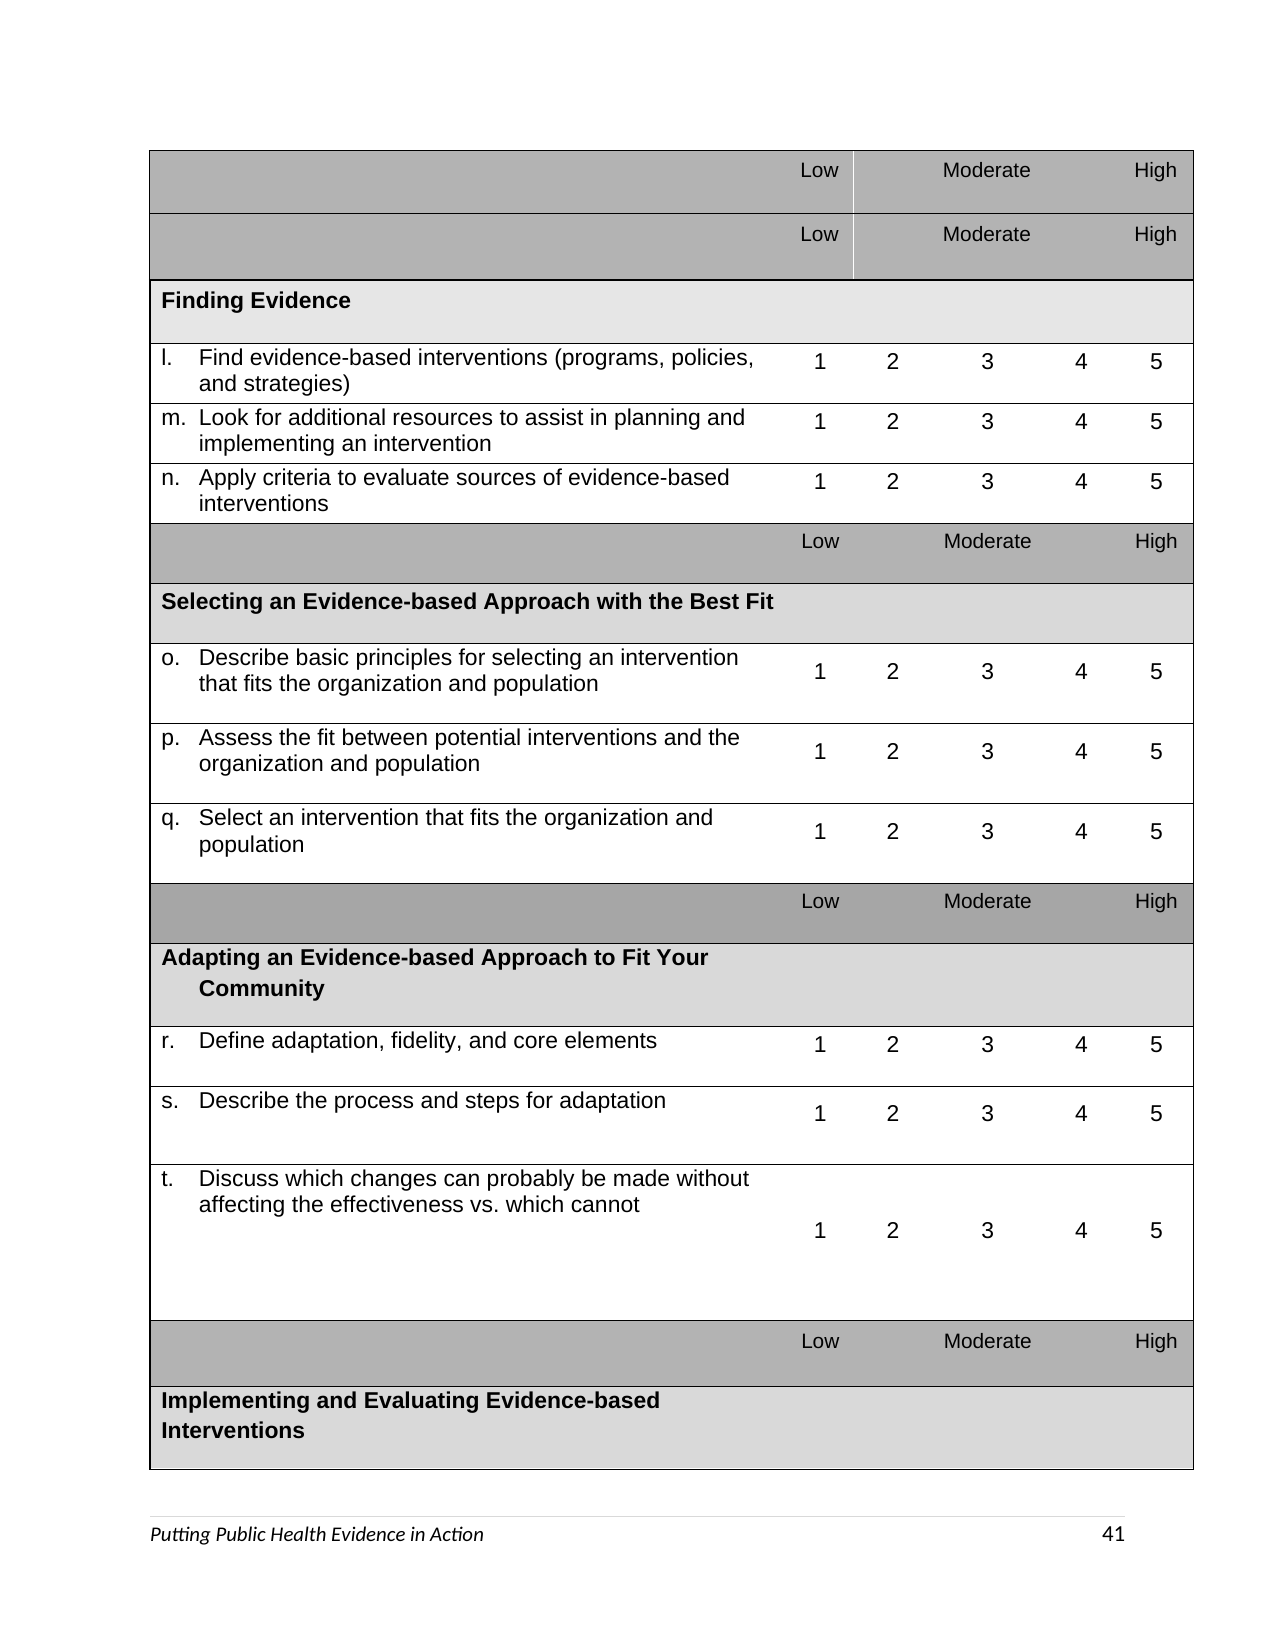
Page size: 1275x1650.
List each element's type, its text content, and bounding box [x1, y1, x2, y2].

table_cell Moderate [931, 884, 1044, 943]
table_cell [854, 944, 931, 1026]
table_header High [1118, 151, 1193, 213]
table_cell Describe the process and steps for adaptation [151, 1087, 786, 1164]
table_cell Low [785, 214, 853, 279]
table_cell 3 [931, 464, 1044, 523]
table_cell 3 [931, 804, 1044, 883]
table_cell 4 [1044, 344, 1119, 403]
table_cell Implementing and Evaluating Evidence-based Interventions [151, 1387, 786, 1468]
table_cell Describe basic principles for selecting an intervention that fits the organization and population [151, 644, 786, 723]
table_cell 1 [786, 344, 854, 403]
table_cell 5 [1119, 1027, 1193, 1086]
table_cell 3 [931, 404, 1044, 463]
table_cell 4 [1044, 1087, 1119, 1164]
table_cell [151, 1321, 786, 1386]
table_cell 4 [1044, 1027, 1119, 1086]
table_cell 5 [1119, 724, 1193, 803]
table_cell Low [786, 884, 854, 943]
table_cell [1044, 584, 1119, 643]
table_cell [931, 944, 1044, 1026]
table_cell [1044, 884, 1119, 943]
table_cell 5 [1119, 464, 1193, 523]
table_cell [786, 944, 854, 1026]
table_cell 1 [786, 464, 854, 523]
table_cell Selecting an Evidence-based Approach with the Best Fit [151, 584, 786, 643]
table_cell 5 [1119, 404, 1193, 463]
table_cell [854, 524, 931, 583]
table_cell [854, 884, 931, 943]
table_cell 2 [854, 644, 931, 723]
table_cell Look for additional resources to assist in planning and implementing an intervention [151, 404, 786, 463]
table_cell [854, 1321, 931, 1386]
table_cell High [1118, 214, 1193, 279]
table_cell 1 [786, 1165, 854, 1320]
table_cell [1044, 1387, 1119, 1468]
table_cell [1119, 584, 1193, 643]
table_cell 1 [786, 1087, 854, 1164]
table_cell 2 [854, 1087, 931, 1164]
table_cell 3 [931, 644, 1044, 723]
table_cell 1 [786, 804, 854, 883]
table_cell Moderate [931, 524, 1044, 583]
table_header Low [785, 151, 853, 213]
table_cell 4 [1044, 464, 1119, 523]
table_cell 4 [1044, 724, 1119, 803]
table_cell Low [786, 1321, 854, 1386]
table_header [854, 151, 930, 213]
table_cell 2 [854, 464, 931, 523]
table_cell [854, 214, 930, 279]
table_cell Adapting an Evidence-based Approach to Fit Your Community [151, 944, 786, 1026]
table_header [1043, 151, 1118, 213]
table_header Moderate [930, 151, 1043, 213]
table_cell Discuss which changes can probably be made without affecting the effectiveness vs. which cannot [151, 1165, 786, 1320]
table_cell [1119, 1387, 1193, 1468]
table_cell Moderate [931, 1321, 1044, 1386]
table_cell 2 [854, 1027, 931, 1086]
table_cell [1043, 214, 1118, 279]
table_cell [854, 1387, 931, 1468]
table_cell 3 [931, 344, 1044, 403]
table_cell 5 [1119, 1087, 1193, 1164]
table_cell 2 [854, 344, 931, 403]
table_cell Moderate [930, 214, 1043, 279]
table_cell 5 [1119, 1165, 1193, 1320]
table_cell 4 [1044, 804, 1119, 883]
table_cell [931, 1387, 1044, 1468]
table_cell Find evidence-based interventions (programs, policies, and strategies) [151, 344, 786, 403]
table_header Finding Evidence [151, 281, 1193, 343]
table_cell [786, 1387, 854, 1468]
table_cell [931, 584, 1044, 643]
table_cell 4 [1044, 404, 1119, 463]
table_cell Low [786, 524, 854, 583]
table_cell 3 [931, 1087, 1044, 1164]
table_cell [786, 584, 854, 643]
table_cell 3 [931, 724, 1044, 803]
table_cell 2 [854, 404, 931, 463]
table_cell 2 [854, 724, 931, 803]
table_cell 5 [1119, 344, 1193, 403]
table_cell 4 [1044, 1165, 1119, 1320]
table_cell 3 [931, 1027, 1044, 1086]
table_cell 1 [786, 724, 854, 803]
table_cell [854, 584, 931, 643]
table_cell Assess the fit between potential interventions and the organization and population [151, 724, 786, 803]
table_cell High [1119, 1321, 1193, 1386]
table_cell 1 [786, 404, 854, 463]
table_cell Select an intervention that fits the organization and population [151, 804, 786, 883]
table_cell [1044, 524, 1119, 583]
table_cell Apply criteria to evaluate sources of evidence-based interventions [151, 464, 786, 523]
table_cell 1 [786, 644, 854, 723]
table_cell High [1119, 524, 1193, 583]
table_cell [1044, 944, 1119, 1026]
table_cell [150, 214, 785, 279]
table_cell 2 [854, 804, 931, 883]
table_cell Define adaptation, fidelity, and core elements [151, 1027, 786, 1086]
table_cell [1119, 944, 1193, 1026]
table_cell [151, 524, 786, 583]
table_header [150, 151, 785, 213]
table_cell 4 [1044, 644, 1119, 723]
table_cell [1044, 1321, 1119, 1386]
table_cell High [1119, 884, 1193, 943]
table_cell 5 [1119, 644, 1193, 723]
table_cell 5 [1119, 804, 1193, 883]
table_cell 3 [931, 1165, 1044, 1320]
table_cell 1 [786, 1027, 854, 1086]
table_cell [151, 884, 786, 943]
table_cell 2 [854, 1165, 931, 1320]
